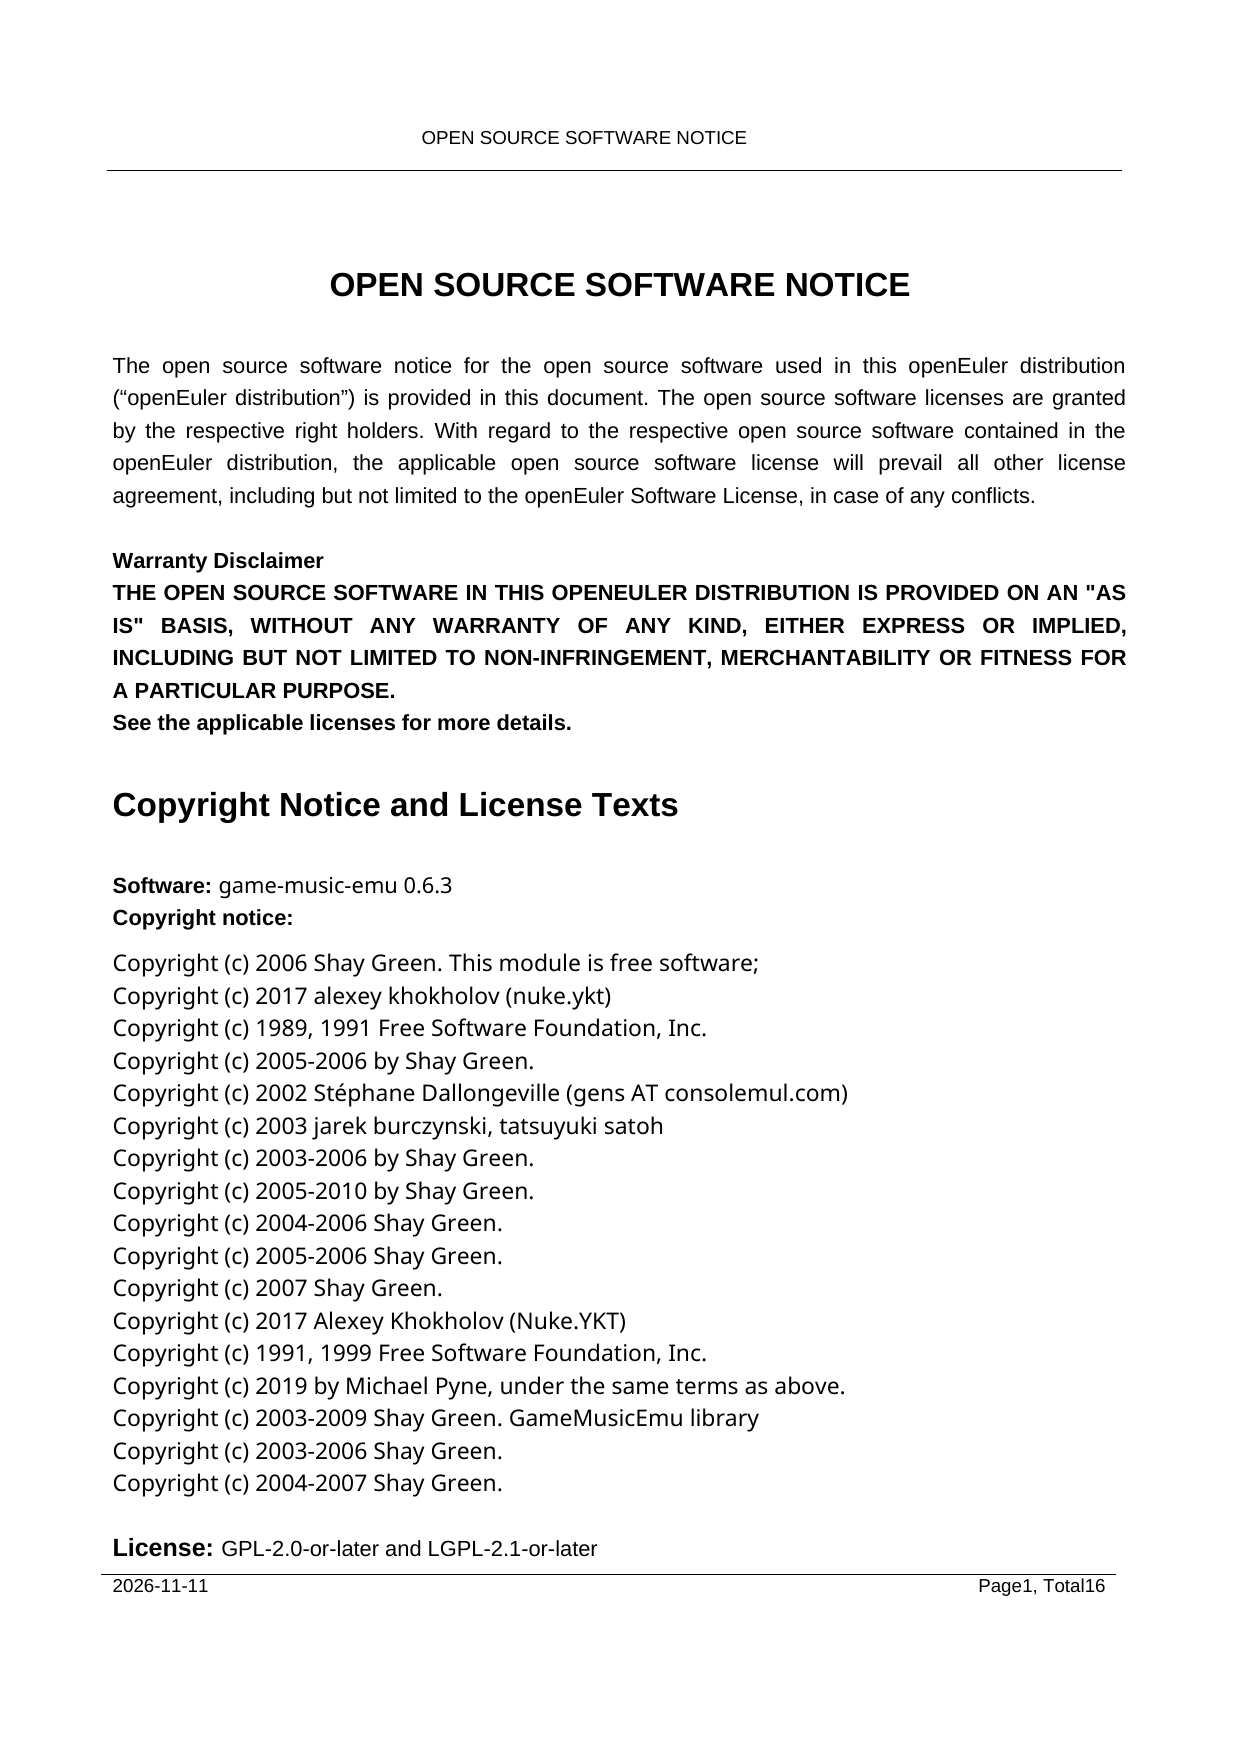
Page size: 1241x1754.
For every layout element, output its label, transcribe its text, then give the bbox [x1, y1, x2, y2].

text The open source software notice for the open source software used in this openEuler distribution (“openEuler distribution”) is provided in this document. The open source software licenses are granted by the respective right holders. With regard to the respective open source software contained in the openEuler distribution, the applicable open source software license will prevail all other license agreement, including but not limited to the openEuler Software License, in case of any conflicts. [112, 349, 1128, 511]
title Software: game-music-emu 0.6.3 [112, 869, 1128, 901]
text THE OPEN SOURCE SOFTWARE IN THIS OPENEULER DISTRIBUTION IS PROVIDED ON AN "AS IS" BASIS, WITHOUT ANY WARRANTY OF ANY KIND, EITHER EXPRESS OR IMPLIED, INCLUDING BUT NOT LIMITED TO NON-INFRINGEMENT, MERCHANTABILITY OR FITNESS FOR A PARTICULAR PURPOSE. See the applicable licenses for more details. [112, 576, 1128, 739]
text Copyright (c) 2006 Shay Green. This module is free software; Copyright (c) 2017 alexey khokholov (nuke.ykt) Copyright (c) 1989, 1991 Free Software Foundation, Inc. Copyright (c) 2005-2006 by Shay Green. Copyright (c) 2002 Stéphane Dallongeville (gens AT consolemul.com) Copyright (c) 2003 jarek burczynski, tatsuyuki satoh Copyright (c) 2003-2006 by Shay Green. Copyright (c) 2005-2010 by Shay Green. Copyright (c) 2004-2006 Shay Green. Copyright (c) 2005-2006 Shay Green. Copyright (c) 2007 Shay Green. Copyright (c) 2017 Alexey Khokholov (Nuke.YKT) Copyright (c) 1991, 1999 Free Software Foundation, Inc. Copyright (c) 2019 by Michael Pyne, under the same terms as above. Copyright (c) 2003-2009 Shay Green. GameMusicEmu library Copyright (c) 2003-2006 Shay Green. Copyright (c) 2004-2007 Shay Green. [112, 947, 1128, 1532]
text Warranty Disclaimer [112, 544, 1128, 576]
text Copyright notice: [112, 901, 1128, 934]
text OPEN SOURCE SOFTWARE NOTICE [112, 251, 1128, 316]
text License: GPL-2.0-or-later and LGPL-2.1-or-later [112, 1532, 1128, 1564]
text Copyright Notice and License Texts [112, 771, 1128, 836]
